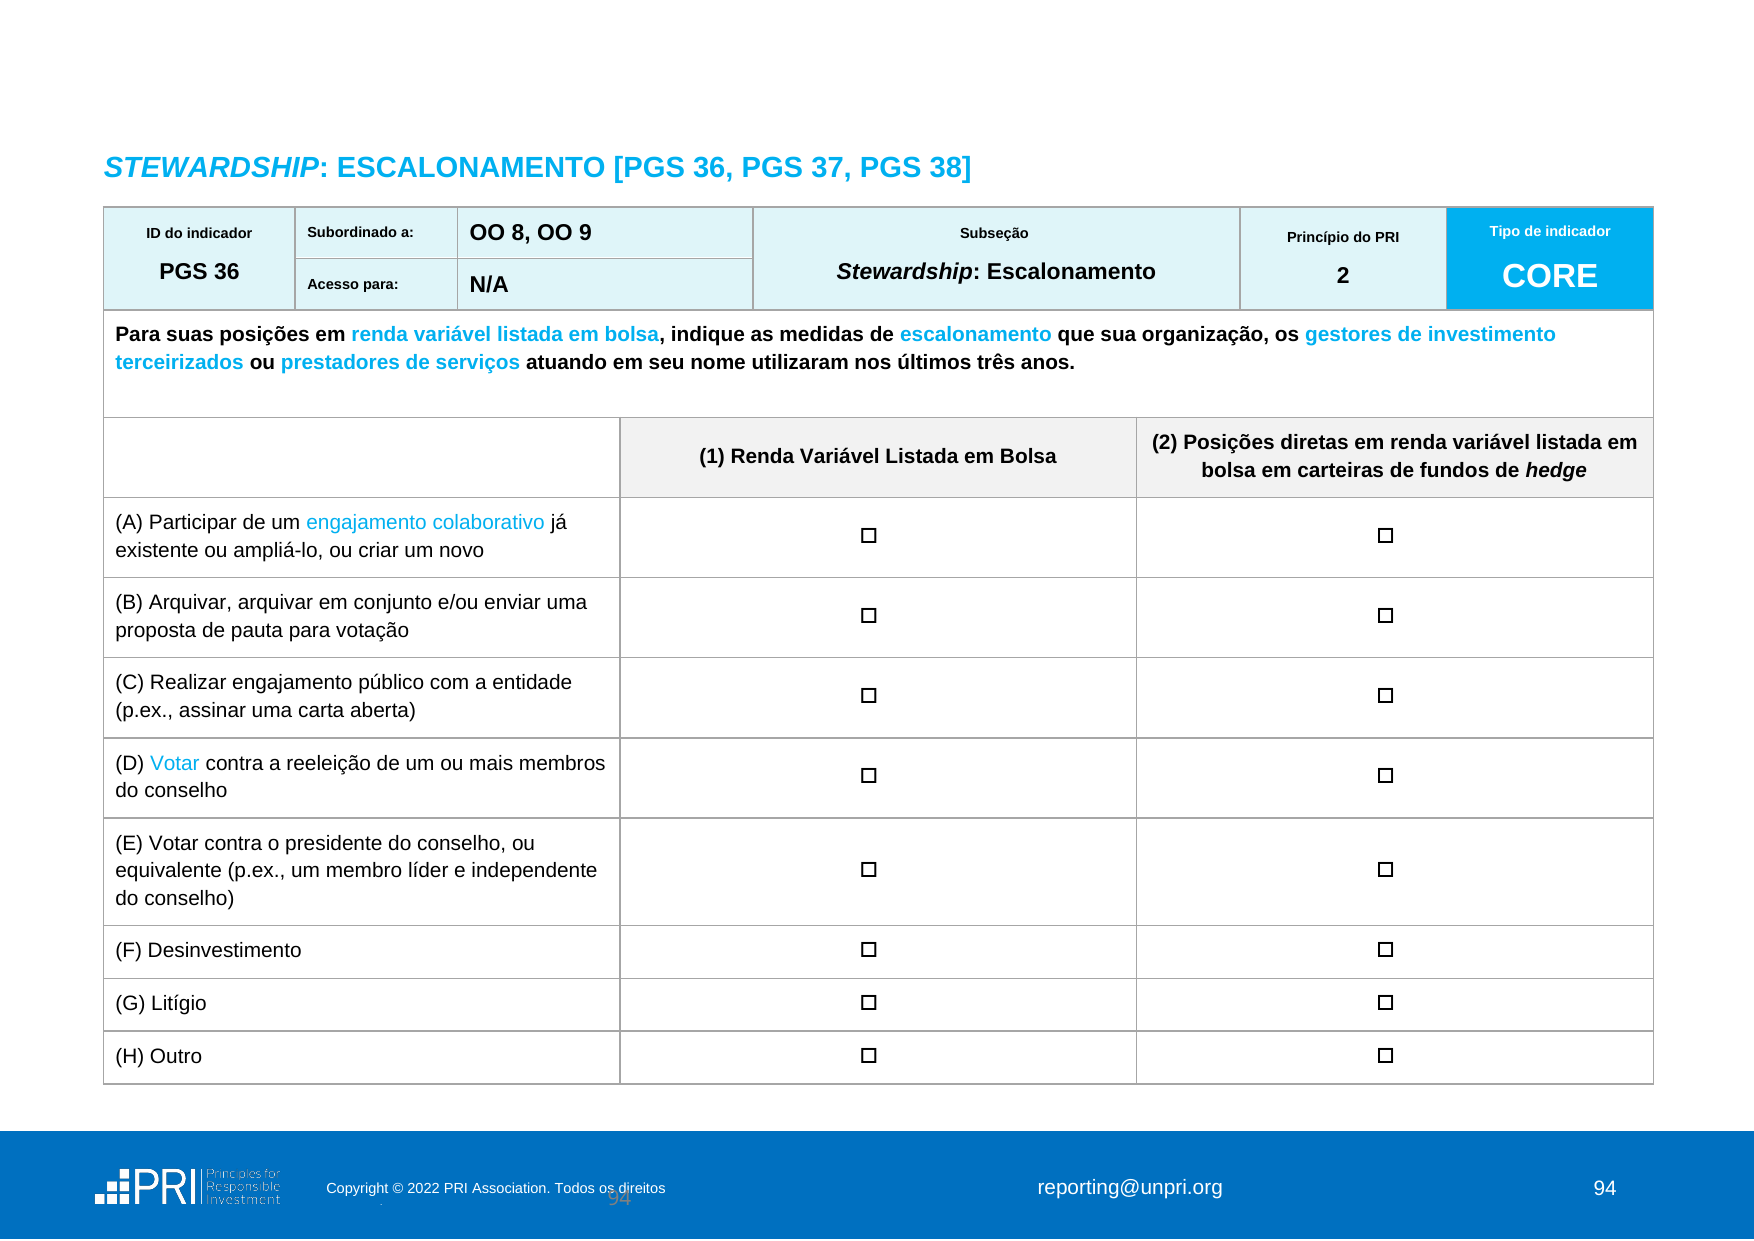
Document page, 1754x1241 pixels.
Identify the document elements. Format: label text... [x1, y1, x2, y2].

table_cell N/A [458, 259, 752, 309]
table_cell [1137, 658, 1653, 737]
table_cell [621, 926, 1136, 977]
table_cell [104, 418, 619, 497]
table_cell (B) Arquivar, arquivar em conjunto e/ou enviar uma proposta de pauta para votação [104, 578, 619, 657]
table_cell (F) Desinvestimento [104, 926, 619, 977]
table_cell [621, 498, 1136, 577]
table_cell (1) Renda Variável Listada em Bolsa [621, 418, 1136, 497]
table_cell [621, 979, 1136, 1030]
table_header Tipo de indicador CORE [1447, 208, 1653, 309]
table_cell [621, 658, 1136, 737]
table_cell [1137, 498, 1653, 577]
table_cell [1137, 979, 1653, 1030]
table_cell (D) Votar contra a reeleição de um ou mais membros do conselho [104, 739, 619, 817]
table_cell (E) Votar contra o presidente do conselho, ou equivalente (p.ex., um membro líder e independente do conselho) [104, 819, 619, 925]
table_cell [621, 1032, 1136, 1083]
table_cell [1137, 819, 1653, 925]
table_cell (A) Participar de um engajamento colaborativo já existente ou ampliá-lo, ou criar um novo [104, 498, 619, 577]
table_cell [1137, 578, 1653, 657]
picture [92, 1166, 282, 1207]
table_cell [621, 819, 1136, 925]
subtitle Stewardship: Escalonamento [PGS 36, PGS 37, PGS 38] [103, 150, 1650, 183]
table_header Subordinado a: [296, 208, 457, 257]
table_cell [1137, 739, 1653, 817]
table_cell (H) Outro [104, 1032, 619, 1083]
table_header ID do indicador PGS 36 [104, 208, 294, 309]
table_header OO 8, OO 9 [458, 208, 752, 257]
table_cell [1137, 1032, 1653, 1083]
table_cell (C) Realizar engajamento público com a entidade (p.ex., assinar uma carta aberta) [104, 658, 619, 737]
table_header Subseção Stewardship: Escalonamento [754, 208, 1239, 309]
table_cell [621, 739, 1136, 817]
table_cell (2) Posições diretas em renda variável listada em bolsa em carteiras de fundos de hedge [1137, 418, 1653, 497]
table_cell [1137, 926, 1653, 977]
table_cell [621, 578, 1136, 657]
table_cell Para suas posições em renda variável listada em bolsa, indique as medidas de escalonamento que sua organização, os gestores de investimento terceirizados ou prestadores de serviços atuando em seu nome utilizaram nos últimos três anos. [104, 311, 1653, 417]
table_cell Acesso para: [296, 259, 457, 309]
table_cell (G) Litígio [104, 979, 619, 1030]
table_header Princípio do PRI 2 [1241, 208, 1446, 309]
